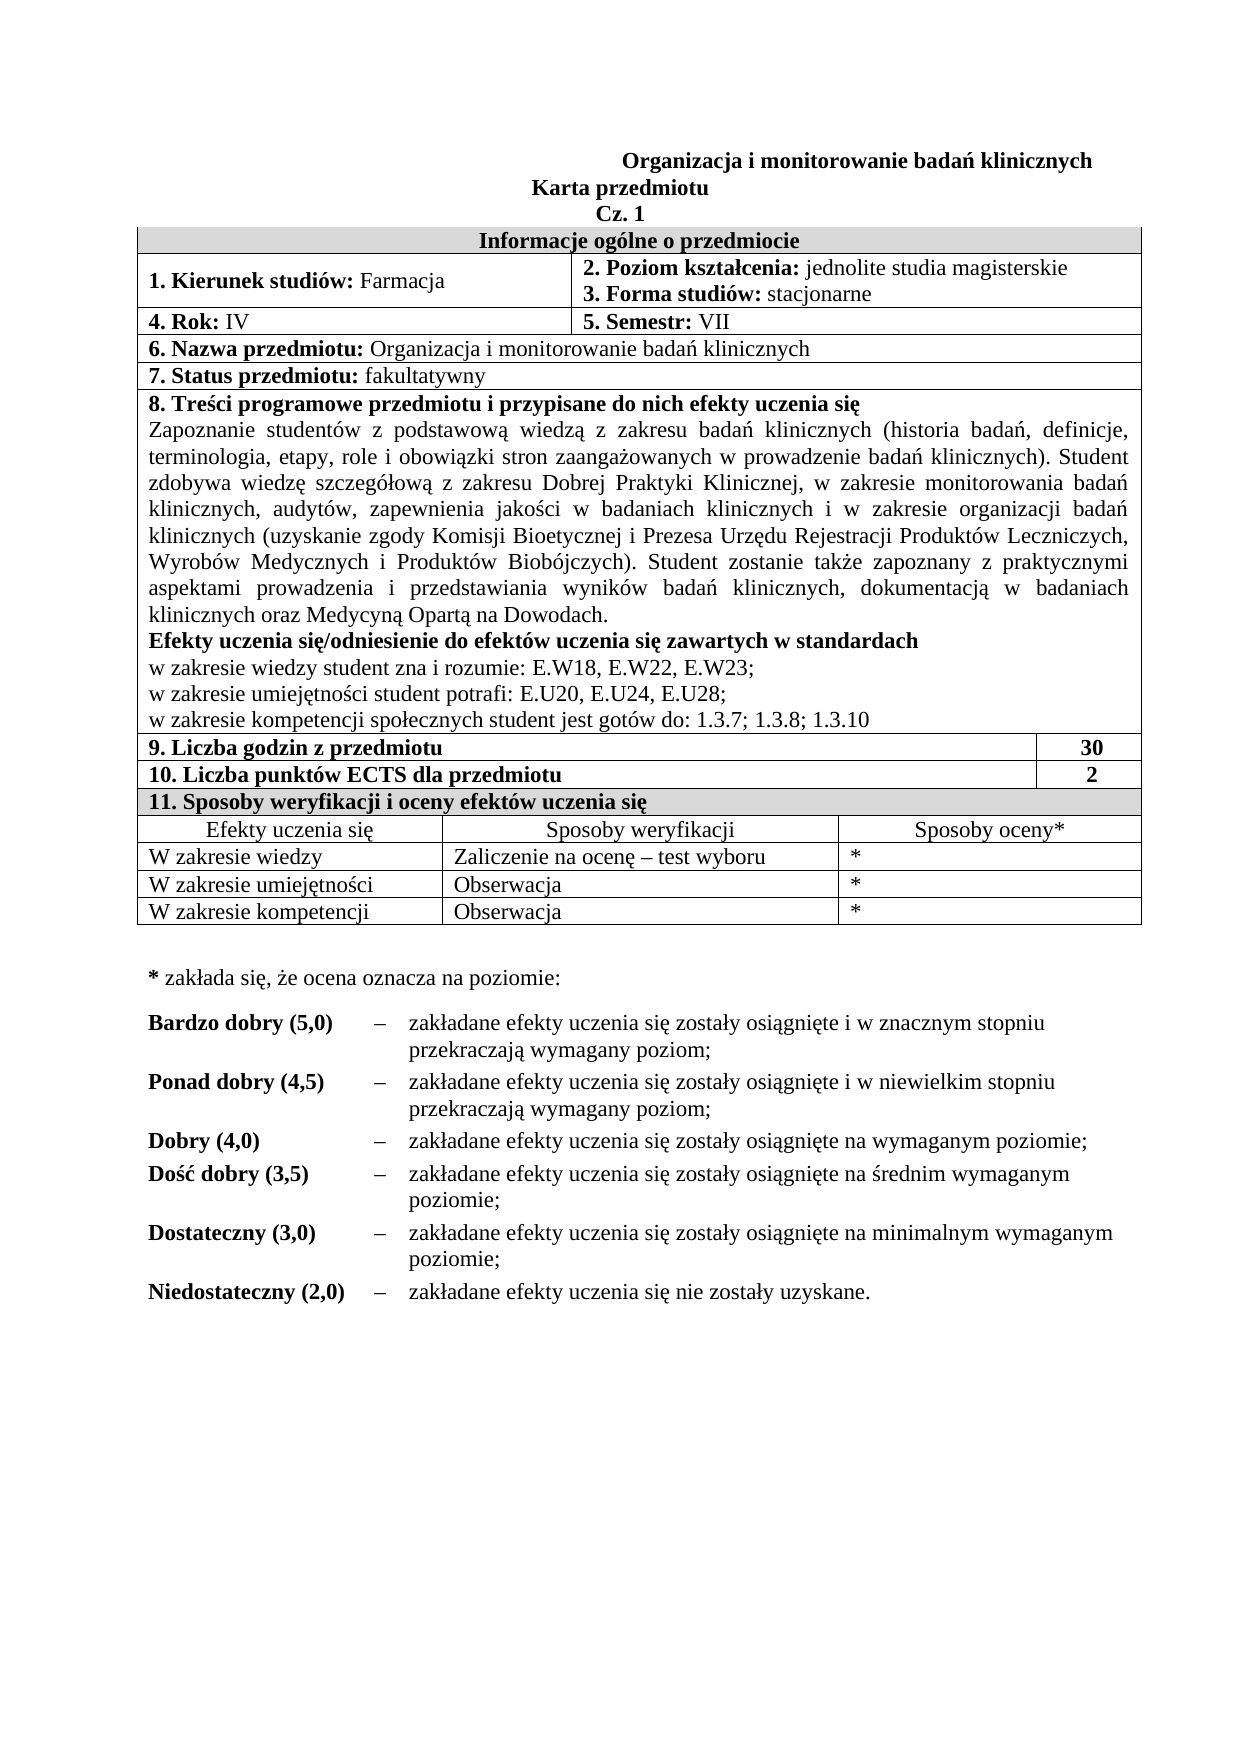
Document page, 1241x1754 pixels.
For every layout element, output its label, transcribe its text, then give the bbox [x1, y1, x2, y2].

table_cell Dość dobry (3,5) [137, 1154, 363, 1213]
table_cell Sposoby weryfikacji [443, 816, 838, 842]
table_cell W zakresie wiedzy [138, 843, 442, 869]
table_cell W zakresie umiejętności [138, 871, 442, 897]
table_header – [363, 1003, 397, 1062]
table_cell 11. Sposoby weryfikacji i oceny efektów uczenia się [138, 789, 1141, 815]
table_cell Efekty uczenia się [138, 816, 442, 842]
table_cell Dobry (4,0) [137, 1121, 363, 1154]
table_cell * [839, 898, 1141, 924]
table_cell 2. Poziom kształcenia: jednolite studia magisterskie 3. Forma studiów: stacjonarne [572, 254, 1141, 307]
table_cell 8. Treści programowe przedmiotu i przypisane do nich efekty uczenia się [138, 390, 1141, 416]
table_header Informacje ogólne o przedmiocie [138, 227, 1141, 253]
text Karta przedmiotu [148, 174, 1093, 200]
table_cell 9. Liczba godzin z przedmiotu [138, 734, 1036, 760]
table_cell Niedostateczny (2,0) [137, 1272, 363, 1304]
table_cell – [363, 1154, 397, 1213]
table_cell Obserwacja [443, 898, 838, 924]
table_cell * [839, 871, 1141, 897]
text Organizacja i monitorowanie badań klinicznych [148, 148, 1093, 174]
table_cell Sposoby oceny* [839, 816, 1141, 842]
table_cell 4. Rok: IV [138, 308, 571, 334]
table_cell Zapoznanie studentów z podstawową wiedzą z zakresu badań klinicznych (historia badań, definicje, terminologia, etapy, role i obowiązki stron zaangażowanych w prowadzenie badań klinicznych). Student zdobywa wiedzę szczegółową z zakresu Dobrej Praktyki Klinicznej, w zakresie monitorowania badań klinicznych, audytów, zapewnienia jakości w badaniach klinicznych i w zakresie organizacji badań klinicznych (uzyskanie zgody Komisji Bioetycznej i Prezesa Urzędu Rejestracji Produktów Leczniczych, Wyrobów Medycznych i Produktów Biobójczych). Student zostanie także zapoznany z praktycznymi aspektami prowadzenia i przedstawiania wyników badań klinicznych, dokumentacją w badaniach klinicznych oraz Medycyną Opartą na Dowodach. Efekty uczenia się/odniesienie do efektów uczenia się zawartych w standardach w zakresie wiedzy student zna i rozumie: E.W18, E.W22, E.W23; w zakresie umiejętności student potrafi: E.U20, E.U24, E.U28; w zakresie kompetencji społecznych student jest gotów do: 1.3.7; 1.3.8; 1.3.10 [138, 416, 1141, 733]
text Cz. 1 [148, 200, 1093, 227]
table_cell W zakresie kompetencji [138, 898, 442, 924]
table_cell 5. Semestr: VII [572, 308, 1141, 334]
table_cell zakładane efekty uczenia się zostały osiągnięte i w niewielkim stopniu przekraczają wymagany poziom; [398, 1062, 1141, 1121]
table_cell * [839, 843, 1141, 869]
table_header zakładane efekty uczenia się zostały osiągnięte i w znacznym stopniu przekraczają wymagany poziom; [398, 1003, 1141, 1062]
table_cell 7. Status przedmiotu: fakultatywny [138, 363, 1141, 389]
text * zakłada się, że ocena oznacza na poziomie: [148, 964, 1093, 991]
table_cell Dostateczny (3,0) [137, 1213, 363, 1272]
table_cell 6. Nazwa przedmiotu: Organizacja i monitorowanie badań klinicznych [138, 335, 1141, 362]
table_header Bardzo dobry (5,0) [137, 1003, 363, 1062]
table_cell Ponad dobry (4,5) [137, 1062, 363, 1121]
table_cell – [363, 1121, 397, 1154]
table_cell zakładane efekty uczenia się zostały osiągnięte na średnim wymaganym poziomie; [398, 1154, 1141, 1213]
table_cell Zaliczenie na ocenę – test wyboru [443, 843, 838, 869]
table_cell zakładane efekty uczenia się zostały osiągnięte na wymaganym poziomie; [398, 1121, 1141, 1154]
table_cell – [363, 1062, 397, 1121]
table_cell – [363, 1272, 397, 1304]
table_cell 1. Kierunek studiów: Farmacja [138, 254, 571, 307]
table_cell – [363, 1213, 397, 1272]
table_cell Obserwacja [443, 871, 838, 897]
table_cell 30 [1037, 734, 1141, 760]
table_cell zakładane efekty uczenia się zostały osiągnięte na minimalnym wymaganym poziomie; [398, 1213, 1141, 1272]
table_cell zakładane efekty uczenia się nie zostały uzyskane. [398, 1272, 1141, 1304]
table_cell 10. Liczba punktów ECTS dla przedmiotu [138, 761, 1036, 787]
table_cell 2 [1037, 761, 1141, 787]
